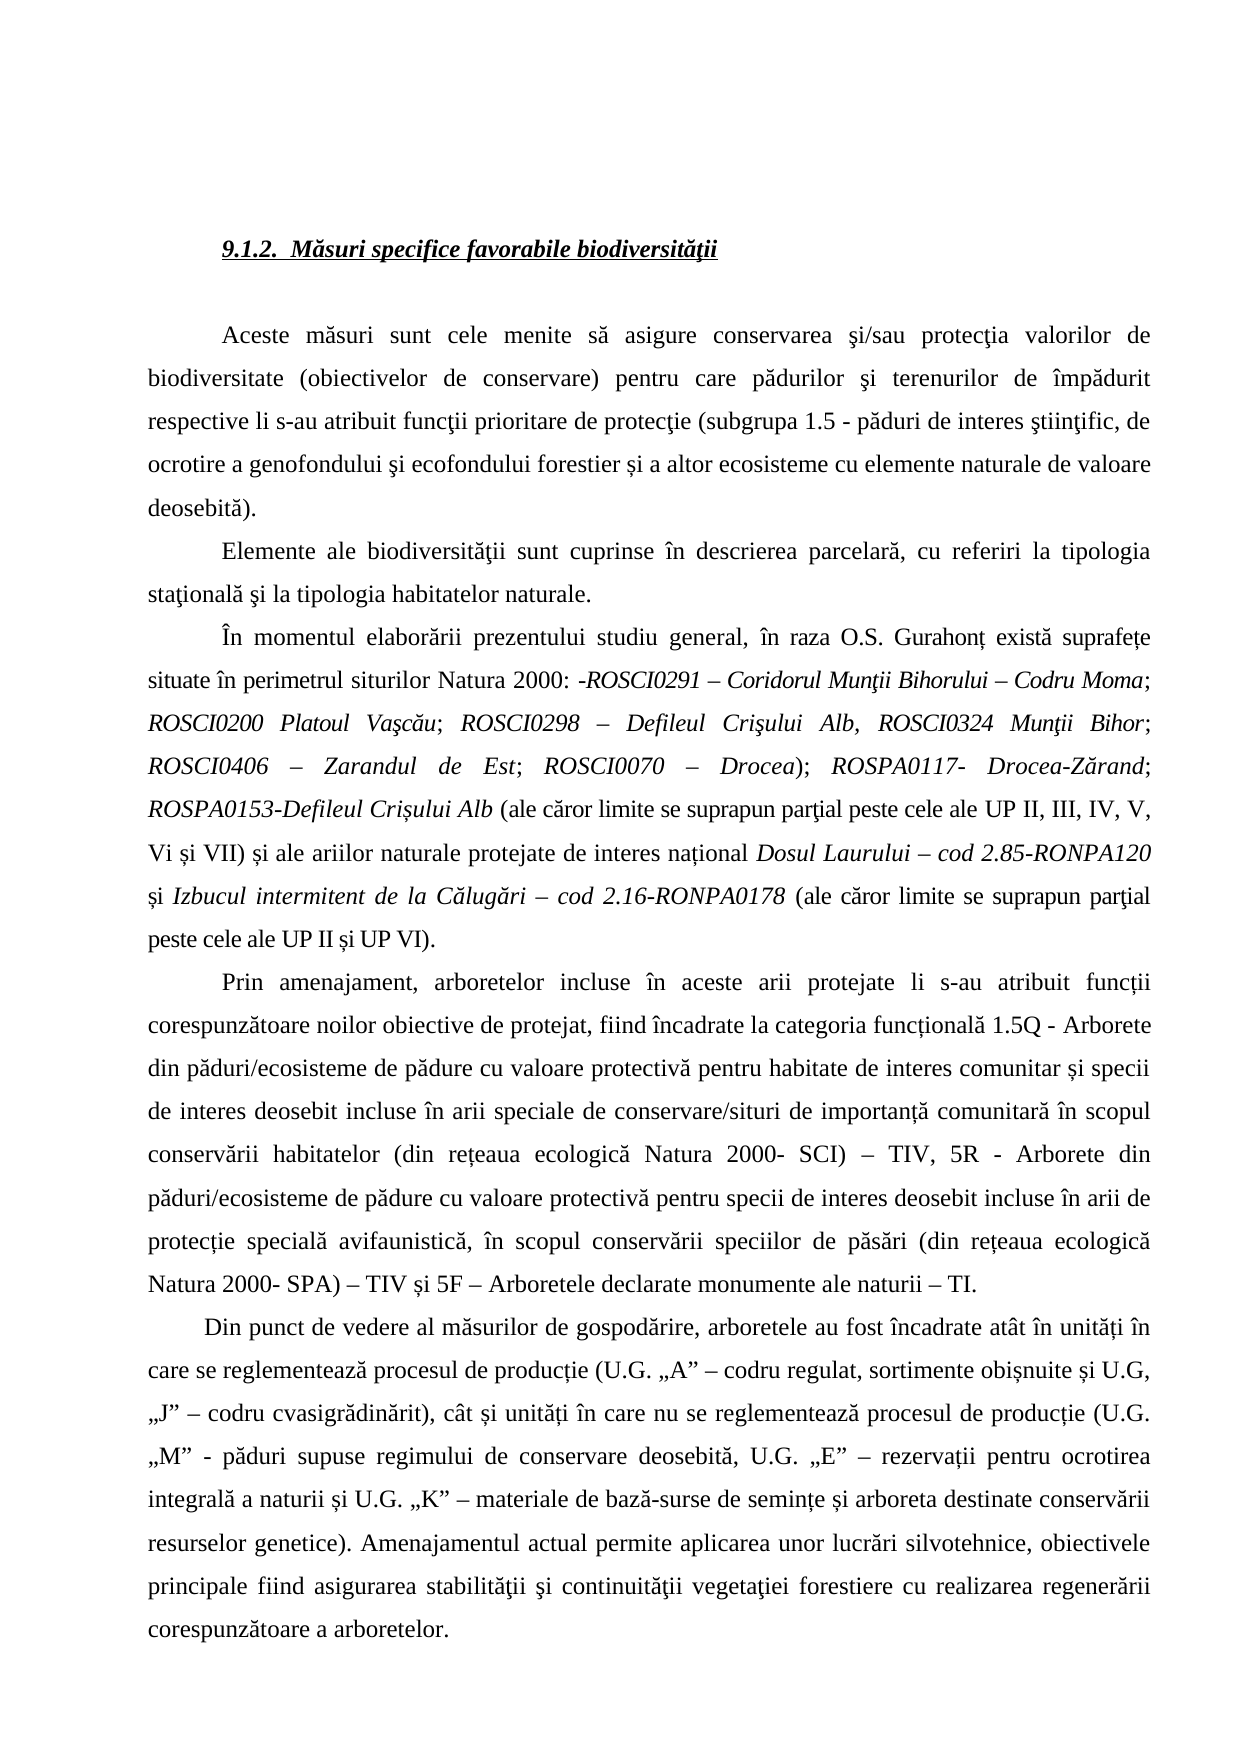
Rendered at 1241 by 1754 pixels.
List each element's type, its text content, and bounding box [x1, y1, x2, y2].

text Aceste măsuri sunt cele menite să asigure conservarea şi/sau protecţia valorilor de biodiversitate (obiectivelor de conservare) pentru care pădurilor şi terenurilor de împădurit respective li s-au atribuit funcţii prioritare de protecţie (subgrupa 1.5 - păduri de interes ştiinţific, de ocrotire a genofondului şi ecofondului forestier și a altor ecosisteme cu elemente naturale de valoare deosebită). [148, 320, 1152, 521]
text Din punct de vedere al măsurilor de gospodărire, arboretele au fost încadrate atât în unități în care se reglementează procesul de producție (U.G. „A” – codru regulat, sortimente obișnuite și U.G, „J” – codru cvasigrădinărit), cât și unități în care nu se reglementează procesul de producție (U.G. „M” - păduri supuse regimului de conservare deosebită, U.G. „E” – rezervații pentru ocrotirea integrală a naturii și U.G. „K” – materiale de bază-surse de semințe și arboreta destinate conservării resurselor genetice). Amenajamentul actual permite aplicarea unor lucrări silvotehnice, obiectivele principale fiind asigurarea stabilităţii şi continuităţii vegetaţiei forestiere cu realizarea regenerării corespunzătoare a arboretelor. [148, 1312, 1152, 1643]
text În momentul elaborării prezentului studiu general, în raza O.S. Gurahonț există suprafețe situate în perimetrul siturilor Natura 2000: -ROSCI0291 – Coridorul Munţii Bihorului – Codru Moma; ROSCI0200 Platoul Vaşcău; ROSCI0298 – Defileul Crişului Alb, ROSCI0324 Munţii Bihor; ROSCI0406 – Zarandul de Est; ROSCI0070 – Drocea); ROSPA0117- Drocea-Zărand; ROSPA0153-Defileul Crișului Alb (ale căror limite se suprapun parţial peste cele ale UP II, III, IV, V, Vi și VII) și ale ariilor naturale protejate de interes național Dosul Laurului – cod 2.85-RONPA120 și Izbucul intermitent de la Călugări – cod 2.16-RONPA0178 (ale căror limite se suprapun parţial peste cele ale UP II și UP VI). [148, 622, 1152, 953]
text 9.1.2. Măsuri specifice favorabile biodiversităţii [148, 234, 1152, 263]
text Elemente ale biodiversităţii sunt cuprinse în descrierea parcelară, cu referiri la tipologia staţională şi la tipologia habitatelor naturale. [148, 536, 1152, 608]
text Prin amenajament, arboretelor incluse în aceste arii protejate li s-au atribuit funcții corespunzătoare noilor obiective de protejat, fiind încadrate la categoria funcțională 1.5Q - Arborete din păduri/ecosisteme de pădure cu valoare protectivă pentru habitate de interes comunitar și specii de interes deosebit incluse în arii speciale de conservare/situri de importanță comunitară în scopul conservării habitatelor (din rețeaua ecologică Natura 2000- SCI) – TIV, 5R - Arborete din păduri/ecosisteme de pădure cu valoare protectivă pentru specii de interes deosebit incluse în arii de protecție specială avifaunistică, în scopul conservării speciilor de păsări (din rețeaua ecologică Natura 2000- SPA) – TIV și 5F – Arboretele declarate monumente ale naturii – TI. [148, 967, 1152, 1298]
